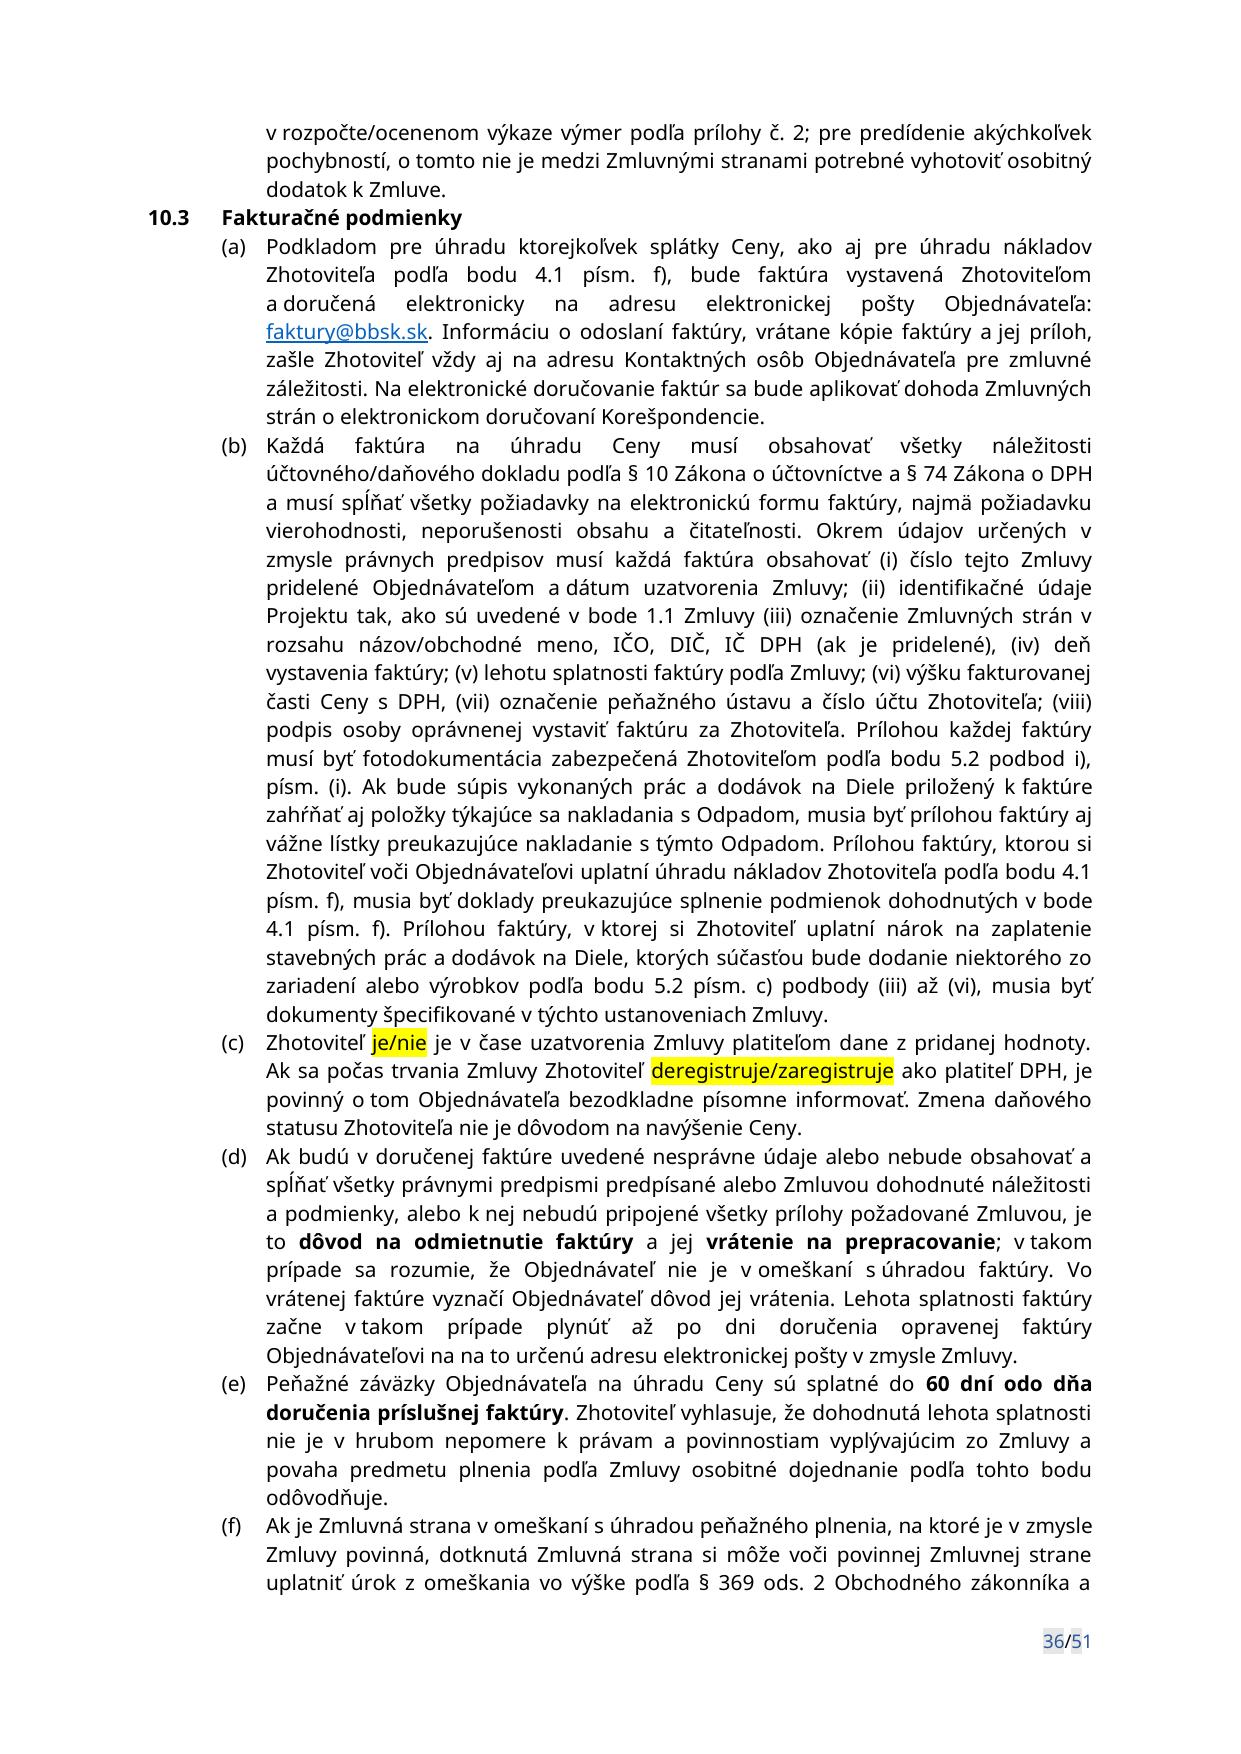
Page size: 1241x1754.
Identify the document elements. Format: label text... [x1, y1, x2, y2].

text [221, 1512, 1093, 1597]
text 10.3 Fakturačné podmienky [148, 203, 1093, 232]
text (d) Ak budú v doručenej faktúre uvedené nesprávne údaje alebo nebude obsahovať a spĺňať všetky právnymi predpismi predpísané alebo Zmluvou dohodnuté náležitosti a podmienky, alebo k nej nebudú pripojené všetky prílohy požadované Zmluvou, je to dôvod na odmietnutie faktúry a jej vrátenie na prepracovanie; v takom prípade sa rozumie, že Objednávateľ nie je v omeškaní s úhradou faktúry. Vo vrátenej faktúre vyznačí Objednávateľ dôvod jej vrátenia. Lehota splatnosti faktúry začne v takom prípade plynúť až po dni doručenia opravenej faktúry Objednávateľovi na na to určenú adresu elektronickej pošty v zmysle Zmluvy. [221, 1142, 1093, 1369]
text (a) Podkladom pre úhradu ktorejkoľvek splátky Ceny, ako aj pre úhradu nákladov Zhotoviteľa podľa bodu 4.1 písm. f), bude faktúra vystavená Zhotoviteľom a doručená elektronicky na adresu elektronickej pošty Objednávateľa: faktury@bbsk.sk. Informáciu o odoslaní faktúry, vrátane kópie faktúry a jej príloh, zašle Zhotoviteľ vždy aj na adresu Kontaktných osôb Objednávateľa pre zmluvné záležitosti. Na elektronické doručovanie faktúr sa bude aplikovať dohoda Zmluvných strán o elektronickom doručovaní Korešpondencie. [221, 232, 1093, 431]
text (e) Peňažné záväzky Objednávateľa na úhradu Ceny sú splatné do 60 dní odo dňa doručenia príslušnej faktúry. Zhotoviteľ vyhlasuje, že dohodnutá lehota splatnosti nie je v hrubom nepomere k právam a povinnostiam vyplývajúcim zo Zmluvy a povaha predmetu plnenia podľa Zmluvy osobitné dojednanie podľa tohto bodu odôvodňuje. [221, 1369, 1093, 1512]
text (b) Každá faktúra na úhradu Ceny musí obsahovať všetky náležitosti účtovného/daňového dokladu podľa § 10 Zákona o účtovníctve a § 74 Zákona o DPH a musí spĺňať všetky požiadavky na elektronickú formu faktúry, najmä požiadavku vierohodnosti, neporušenosti obsahu a čitateľnosti. Okrem údajov určených v zmysle právnych predpisov musí každá faktúra obsahovať (i) číslo tejto Zmluvy pridelené Objednávateľom a dátum uzatvorenia Zmluvy; (ii) identifikačné údaje Projektu tak, ako sú uvedené v bode 1.1 Zmluvy (iii) označenie Zmluvných strán v rozsahu názov/obchodné meno, IČO, DIČ, IČ DPH (ak je pridelené), (iv) deň vystavenia faktúry; (v) lehotu splatnosti faktúry podľa Zmluvy; (vi) výšku fakturovanej časti Ceny s DPH, (vii) označenie peňažného ústavu a číslo účtu Zhotoviteľa; (viii) podpis osoby oprávnenej vystaviť faktúru za Zhotoviteľa. Prílohou každej faktúry musí byť fotodokumentácia zabezpečená Zhotoviteľom podľa bodu 5.2 podbod i), písm. (i). Ak bude súpis vykonaných prác a dodávok na Diele priložený k faktúre zahŕňať aj položky týkajúce sa nakladania s Odpadom, musia byť prílohou faktúry aj vážne lístky preukazujúce nakladanie s týmto Odpadom. Prílohou faktúry, ktorou si Zhotoviteľ voči Objednávateľovi uplatní úhradu nákladov Zhotoviteľa podľa bodu 4.1 písm. f), musia byť doklady preukazujúce splnenie podmienok dohodnutých v bode 4.1 písm. f). Prílohou faktúry, v ktorej si Zhotoviteľ uplatní nárok na zaplatenie stavebných prác a dodávok na Diele, ktorých súčasťou bude dodanie niektorého zo zariadení alebo výrobkov podľa bodu 5.2 písm. c) podbody (iii) až (vi), musia byť dokumenty špecifikované v týchto ustanoveniach Zmluvy. [221, 431, 1093, 1028]
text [221, 118, 1093, 203]
text (c) Zhotoviteľ je/nie je v čase uzatvorenia Zmluvy platiteľom dane z pridanej hodnoty. Ak sa počas trvania Zmluvy Zhotoviteľ deregistruje/zaregistruje ako platiteľ DPH, je povinný o tom Objednávateľa bezodkladne písomne informovať. Zmena daňového statusu Zhotoviteľa nie je dôvodom na navýšenie Ceny. [221, 1028, 1093, 1142]
